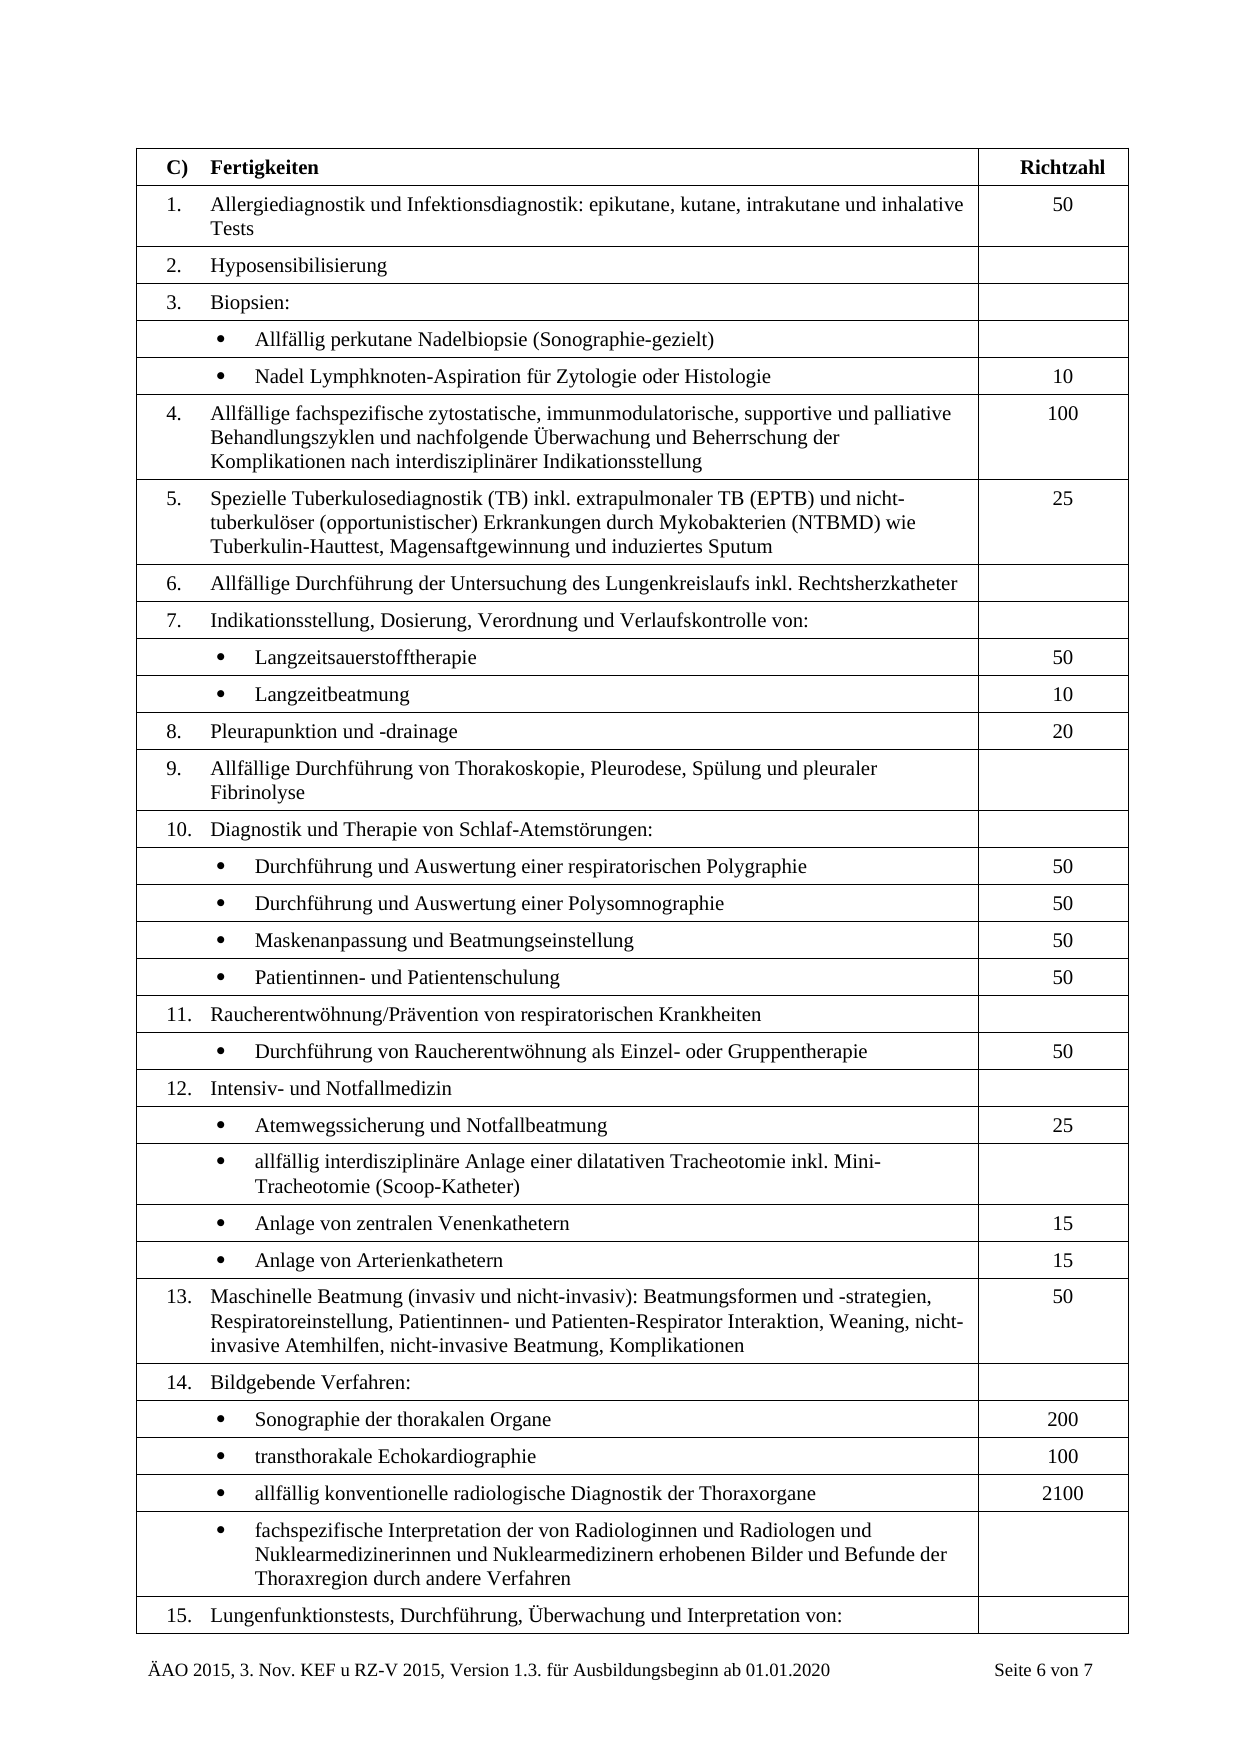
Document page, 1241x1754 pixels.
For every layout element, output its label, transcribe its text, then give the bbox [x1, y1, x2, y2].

table_cell [979, 1144, 1128, 1203]
table_cell Raucherentwöhnung/Prävention von respiratorischen Krankheiten [137, 996, 978, 1032]
table_cell [979, 811, 1128, 847]
table_header Richtzahl [979, 149, 1128, 184]
table_cell Durchführung und Auswertung einer Polysomnographie [137, 885, 978, 921]
table_cell Lungenfunktionstests, Durchführung, Überwachung und Interpretation von: [137, 1597, 978, 1633]
table_cell [979, 247, 1128, 283]
table_cell 10 [979, 676, 1128, 712]
table_cell 100 [979, 395, 1128, 479]
table_cell [979, 1070, 1128, 1106]
table_cell Allfällige fachspezifische zytostatische, immunmodulatorische, supportive und palliative Behandlungszyklen und nachfolgende Überwachung und Beherrschung der Komplikationen nach interdisziplinärer Indikationsstellung [137, 395, 978, 479]
table_cell Indikationsstellung, Dosierung, Verordnung und Verlaufskontrolle von: [137, 602, 978, 638]
table_cell [979, 602, 1128, 638]
table_cell Anlage von zentralen Venenkathetern [137, 1205, 978, 1241]
table_cell Durchführung und Auswertung einer respiratorischen Polygraphie [137, 848, 978, 884]
table_cell Hyposensibilisierung [137, 247, 978, 283]
table_cell Patientinnen- und Patientenschulung [137, 959, 978, 994]
table_cell Langzeitbeatmung [137, 676, 978, 712]
table_cell Allfällig perkutane Nadelbiopsie (Sonographie-gezielt) [137, 321, 978, 357]
table_cell 50 [979, 186, 1128, 246]
table_cell Anlage von Arterienkathetern [137, 1242, 978, 1277]
table_cell 50 [979, 848, 1128, 884]
table_cell 50 [979, 922, 1128, 958]
table_cell 25 [979, 1107, 1128, 1142]
table_cell [979, 1597, 1128, 1633]
table_cell Allfällige Durchführung von Thorakoskopie, Pleurodese, Spülung und pleuraler Fibrinolyse [137, 750, 978, 810]
table_cell Maschinelle Beatmung (invasiv und nicht-invasiv): Beatmungsformen und -strategien, Respiratoreinstellung, Patientinnen- und Patienten-Respirator Interaktion, Weaning, nicht-invasive Atemhilfen, nicht-invasive Beatmung, Komplikationen [137, 1279, 978, 1363]
table_cell 15 [979, 1242, 1128, 1277]
table_cell allfällig interdisziplinäre Anlage einer dilatativen Tracheotomie inkl. Mini-Tracheotomie (Scoop-Katheter) [137, 1144, 978, 1203]
table_cell 50 [979, 1279, 1128, 1363]
table_cell Nadel Lymphknoten-Aspiration für Zytologie oder Histologie [137, 358, 978, 393]
table_cell 50 [979, 959, 1128, 994]
table_cell [979, 1364, 1128, 1399]
table_cell 20 [979, 713, 1128, 749]
table_cell Bildgebende Verfahren: [137, 1364, 978, 1399]
table_cell 50 [979, 1033, 1128, 1068]
table_cell Allergiediagnostik und Infektionsdiagnostik: epikutane, kutane, intrakutane und inhalative Tests [137, 186, 978, 246]
table_cell 200 [979, 1401, 1128, 1437]
table_cell [979, 321, 1128, 357]
table_cell Maskenanpassung und Beatmungseinstellung [137, 922, 978, 958]
table_cell [979, 750, 1128, 810]
table_cell Sonographie der thorakalen Organe [137, 1401, 978, 1437]
table_cell 10 [979, 358, 1128, 393]
table_cell 50 [979, 885, 1128, 921]
table_cell [979, 284, 1128, 319]
table_header C) Fertigkeiten [137, 149, 978, 184]
table_cell fachspezifische Interpretation der von Radiologinnen und Radiologen und Nuklearmedizinerinnen und Nuklearmedizinern erhobenen Bilder und Befunde der Thoraxregion durch andere Verfahren [137, 1512, 978, 1596]
table_cell Spezielle Tuberkulosediagnostik (TB) inkl. extrapulmonaler TB (EPTB) und nicht-tuberkulöser (opportunistischer) Erkrankungen durch Mykobakterien (NTBMD) wie Tuberkulin-Hauttest, Magensaftgewinnung und induziertes Sputum [137, 480, 978, 564]
table_cell Diagnostik und Therapie von Schlaf-Atemstörungen: [137, 811, 978, 847]
table_cell 2100 [979, 1475, 1128, 1511]
table_cell Durchführung von Raucherentwöhnung als Einzel- oder Gruppentherapie [137, 1033, 978, 1068]
table_cell 25 [979, 480, 1128, 564]
table_cell [979, 565, 1128, 601]
table_cell Langzeitsauerstofftherapie [137, 639, 978, 675]
table_cell allfällig konventionelle radiologische Diagnostik der Thoraxorgane [137, 1475, 978, 1511]
table_cell Intensiv- und Notfallmedizin [137, 1070, 978, 1106]
table_cell [979, 1512, 1128, 1596]
table_cell Biopsien: [137, 284, 978, 319]
table_cell 100 [979, 1438, 1128, 1473]
table_cell Atemwegssicherung und Notfallbeatmung [137, 1107, 978, 1142]
table_cell [979, 996, 1128, 1032]
table_cell 50 [979, 639, 1128, 675]
table_cell transthorakale Echokardiographie [137, 1438, 978, 1473]
table_cell Allfällige Durchführung der Untersuchung des Lungenkreislaufs inkl. Rechtsherzkatheter [137, 565, 978, 601]
table_cell Pleurapunktion und -drainage [137, 713, 978, 749]
table_cell 15 [979, 1205, 1128, 1241]
